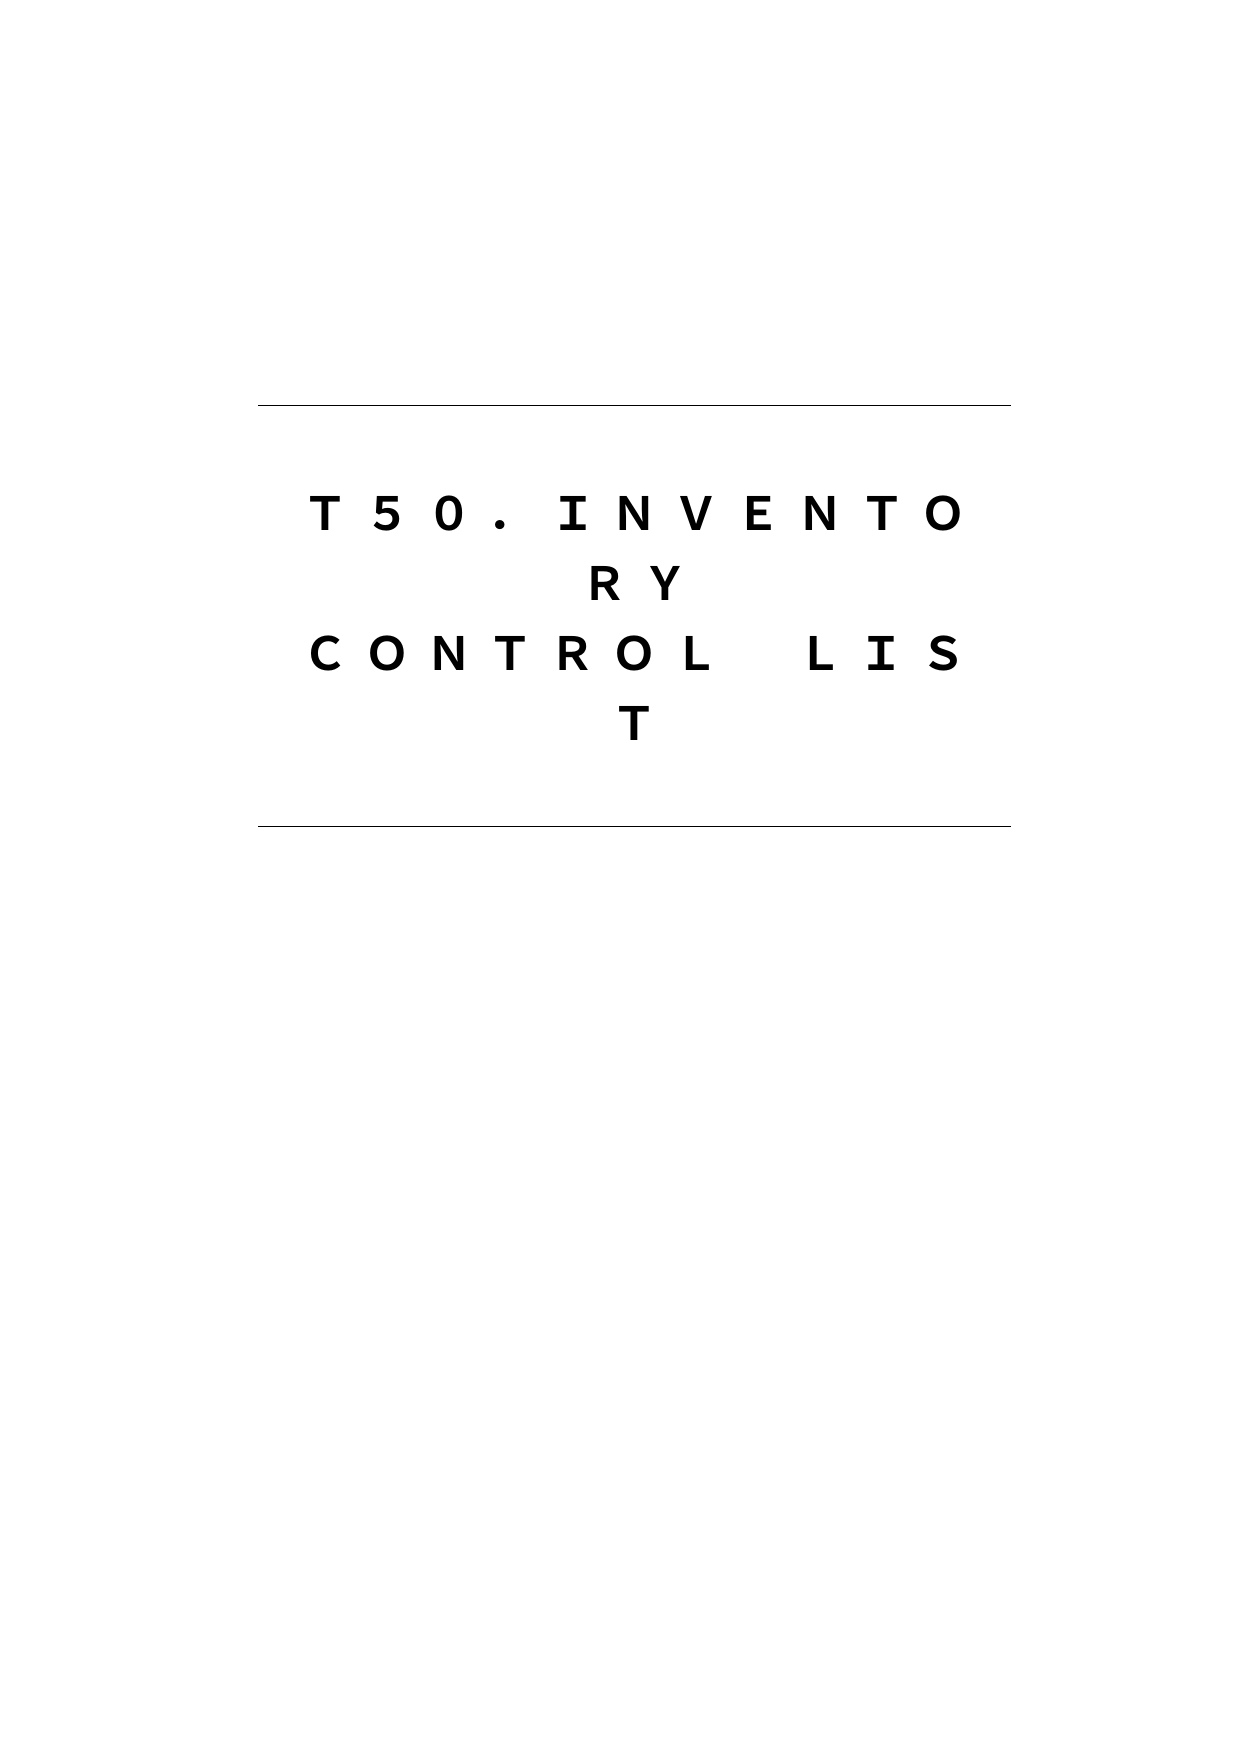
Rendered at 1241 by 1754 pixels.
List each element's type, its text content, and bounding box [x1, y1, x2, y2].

table_header Ｔ５０．ＩＮＶＥＮＴＯＲＹ ＣＯＮＴＲＯＬ ＬＩＳＴ [258, 406, 1011, 826]
